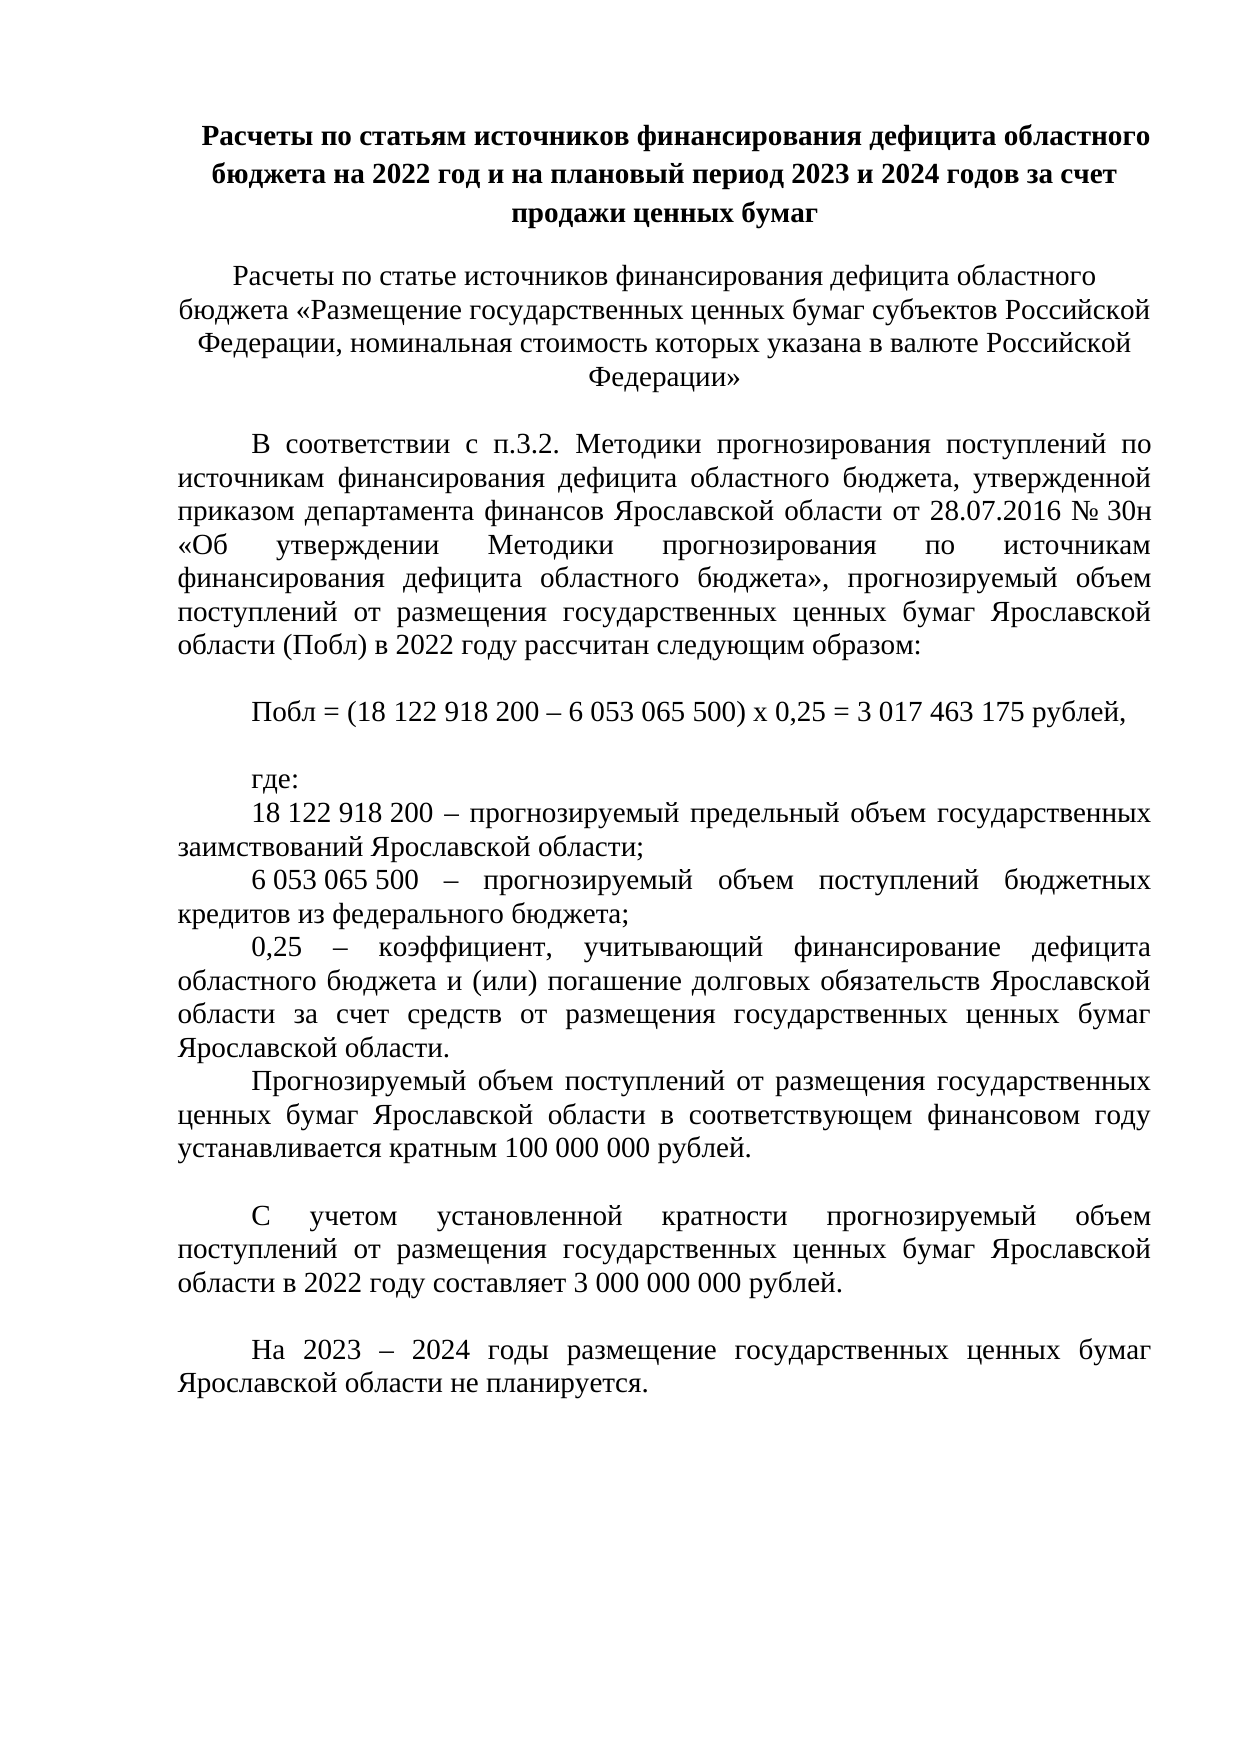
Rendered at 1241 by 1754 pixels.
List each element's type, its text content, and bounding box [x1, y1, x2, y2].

text где: [177, 762, 1152, 795]
text 0,25 – коэффициент, учитывающий финансирование дефицита областного бюджета и (или) погашение долговых обязательств Ярославской области за счет средств от размещения государственных ценных бумаг Ярославской области. [177, 929, 1152, 1063]
text Прогнозируемый объем поступлений от размещения государственных ценных бумаг Ярославской области в соответствующем финансовом году устанавливается кратным 100 000 000 рублей. [177, 1063, 1152, 1164]
text На 2023 – 2024 годы размещение государственных ценных бумаг Ярославской области не планируется. [177, 1332, 1152, 1399]
text 6 053 065 500 – прогнозируемый объем поступлений бюджетных кредитов из федерального бюджета; [177, 862, 1152, 929]
text В соответствии с п.3.2. Методики прогнозирования поступлений по источникам финансирования дефицита областного бюджета, утвержденной приказом департамента финансов Ярославской области от 28.07.2016 № 30н «Об утверждении Методики прогнозирования по источникам финансирования дефицита областного бюджета», прогнозируемый объем поступлений от размещения государственных ценных бумаг Ярославской области (Побл) в 2022 году рассчитан следующим образом: [177, 426, 1152, 661]
text Расчеты по статье источников финансирования дефицита областного бюджета «Размещение государственных ценных бумаг субъектов Российской Федерации, номинальная стоимость которых указана в валюте Российской Федерации» [177, 258, 1152, 393]
text С учетом установленной кратности прогнозируемый объем поступлений от размещения государственных ценных бумаг Ярославской области в 2022 году составляет 3 000 000 000 рублей. [177, 1198, 1152, 1298]
text Побл = (18 122 918 200 – 6 053 065 500) х 0,25 = 3 017 463 175 рублей, [177, 694, 1152, 728]
text Расчеты по статьям источников финансирования дефицита областного бюджета на 2022 год и на плановый период 2023 и 2024 годов за счет продажи ценных бумаг [177, 118, 1152, 229]
text 18 122 918 200 – прогнозируемый предельный объем государственных заимствований Ярославской области; [177, 795, 1152, 862]
